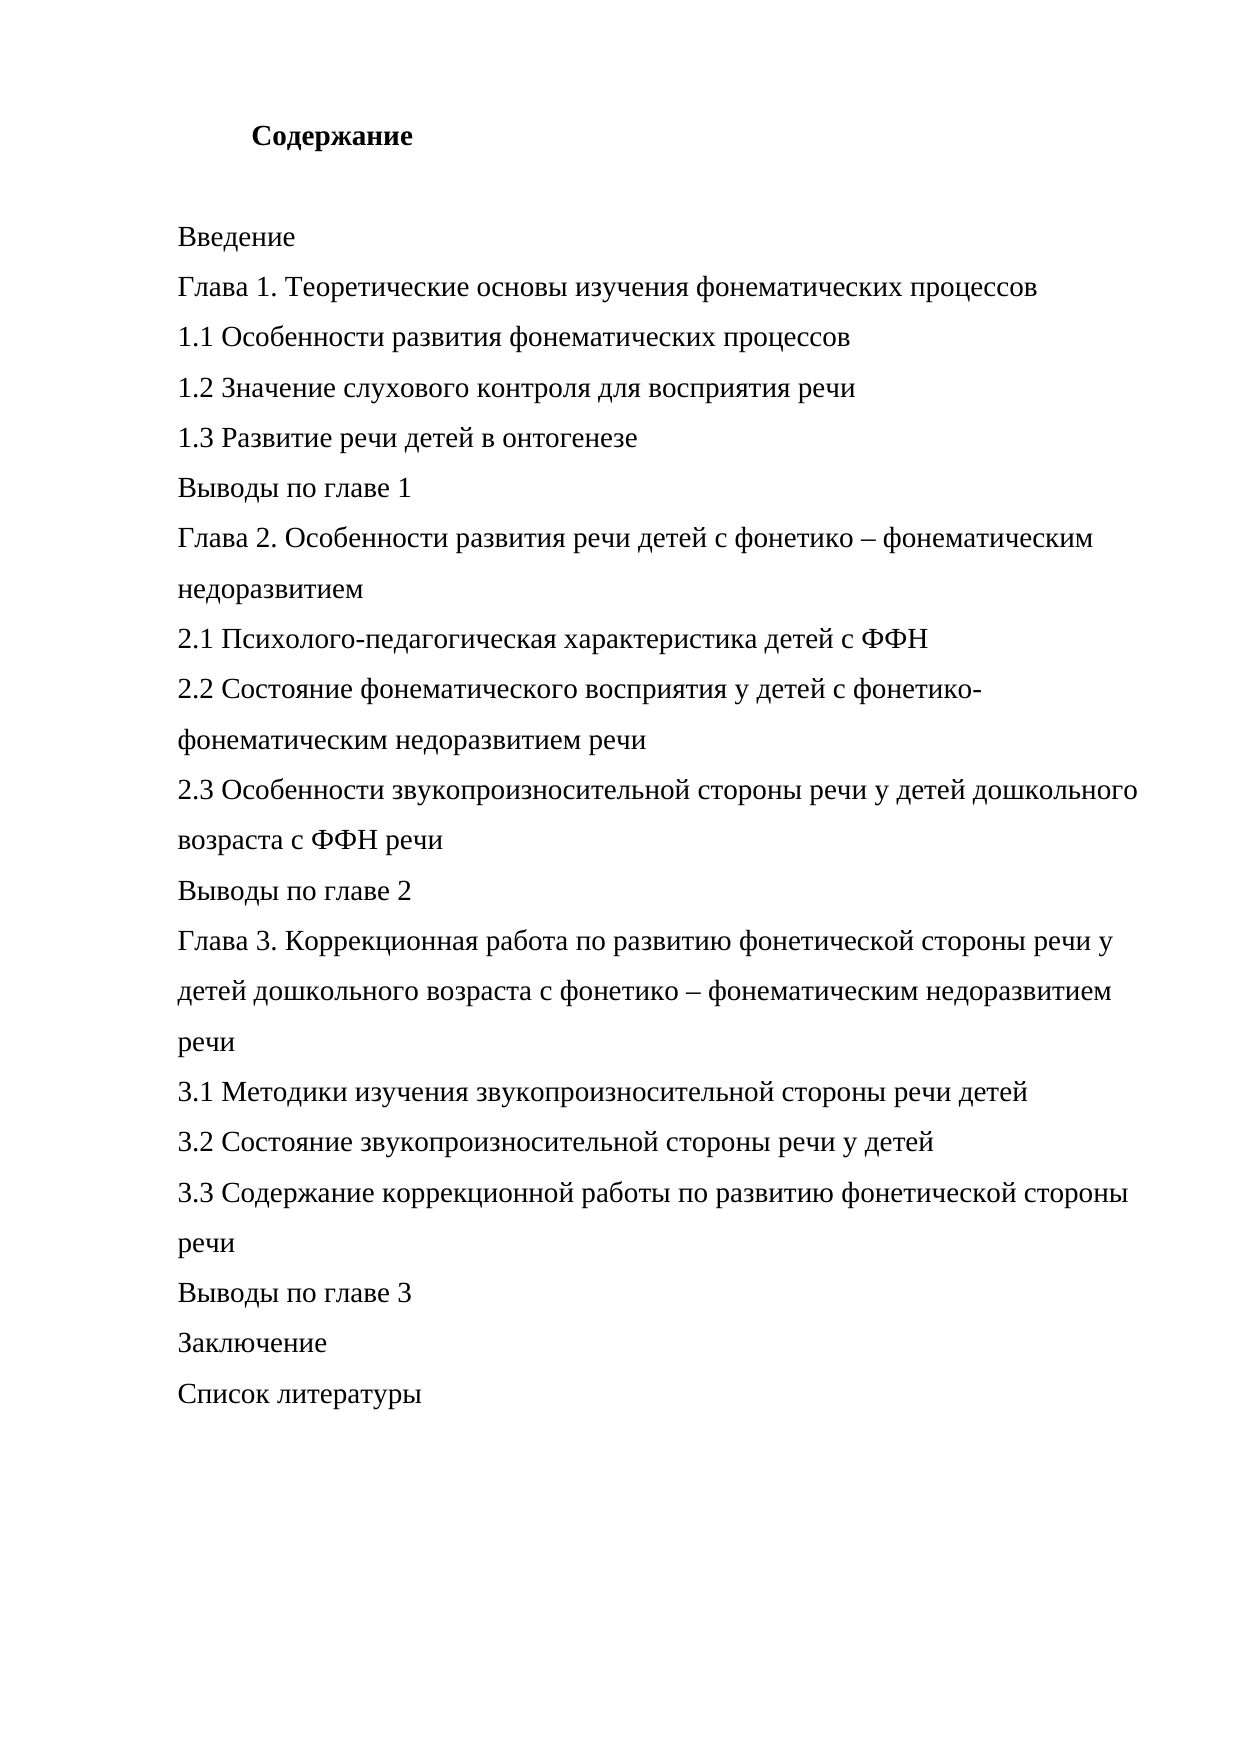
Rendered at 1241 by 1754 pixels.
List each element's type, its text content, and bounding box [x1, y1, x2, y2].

text 1.2 Значение слухового контроля для восприятия речи [177, 370, 1152, 403]
text Глава 1. Теоретические основы изучения фонематических процессов [177, 269, 1152, 303]
text 2.3 Особенности звукопроизносительной стороны речи у детей дошкольного возраста с ФФН речи [177, 772, 1152, 856]
text 3.1 Методики изучения звукопроизносительной стороны речи детей [177, 1074, 1152, 1108]
text Глава 2. Особенности развития речи детей с фонетико – фонематическим недоразвитием [177, 521, 1152, 604]
text Содержание [177, 118, 1152, 152]
text 1.3 Развитие речи детей в онтогенезе [177, 420, 1152, 453]
text 2.2 Состояние фонематического восприятия у детей с фонетико-фонематическим недоразвитием речи [177, 672, 1152, 755]
text 3.3 Содержание коррекционной работы по развитию фонетической стороны речи [177, 1175, 1152, 1258]
text Заключение [177, 1326, 1152, 1359]
text Глава 3. Коррекционная работа по развитию фонетической стороны речи у детей дошкольного возраста с фонетико – фонематическим недоразвитием речи [177, 923, 1152, 1057]
text 3.2 Состояние звукопроизносительной стороны речи у детей [177, 1124, 1152, 1158]
text 1.1 Особенности развития фонематических процессов [177, 319, 1152, 353]
text Список литературы [177, 1376, 1152, 1409]
text Выводы по главе 3 [177, 1275, 1152, 1309]
text 2.1 Психолого-педагогическая характеристика детей с ФФН [177, 621, 1152, 655]
text Выводы по главе 2 [177, 873, 1152, 906]
text Выводы по главе 1 [177, 470, 1152, 504]
text Введение [177, 219, 1152, 252]
